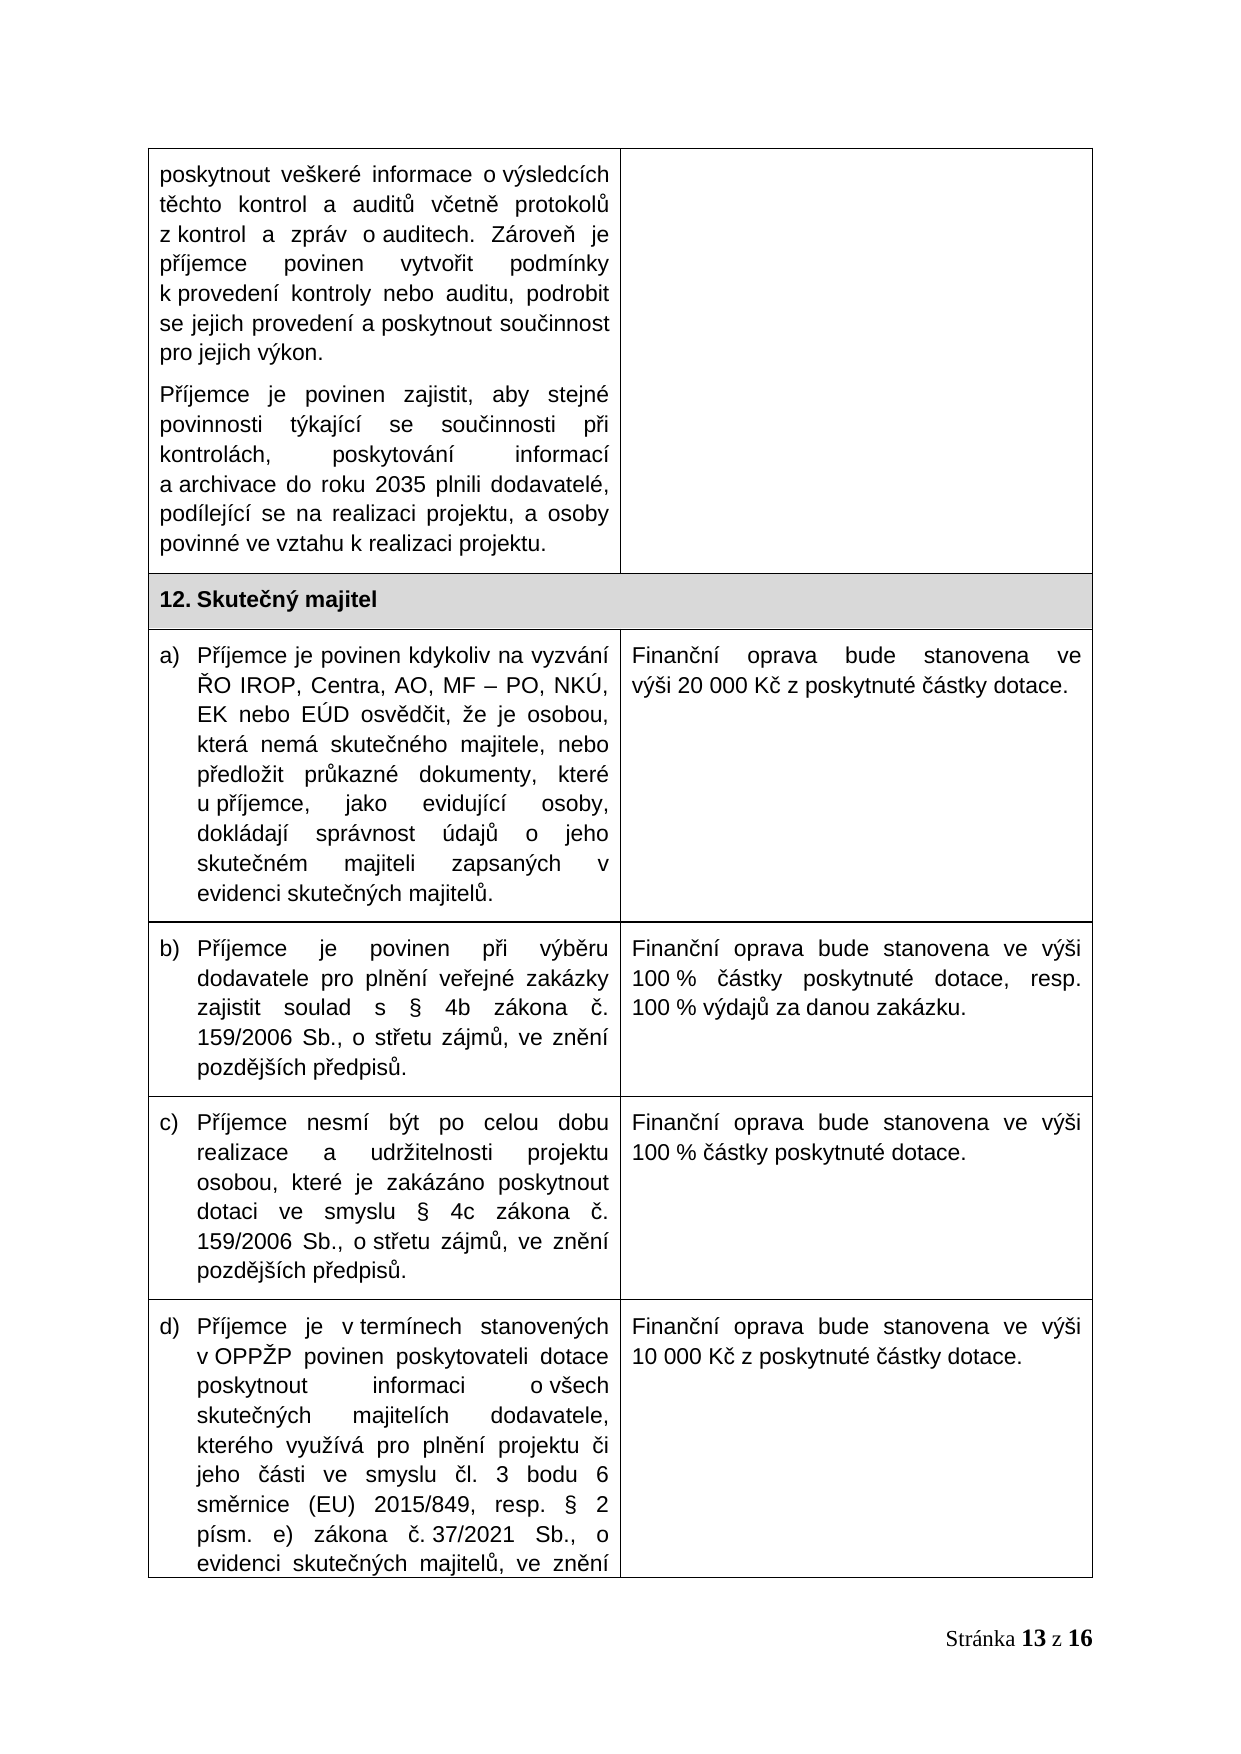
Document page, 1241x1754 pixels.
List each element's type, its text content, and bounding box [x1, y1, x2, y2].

table_cell Finanční oprava bude stanovena ve výši 100 % částky poskytnuté dotace. [621, 1097, 1092, 1299]
table_cell Finanční oprava bude stanovena ve výši 100 % částky poskytnuté dotace, resp. 100 % výdajů za danou zakázku. [621, 923, 1092, 1096]
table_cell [621, 1300, 1092, 1577]
table_cell Příjemce nesmí být po celou dobu realizace a udržitelnosti projektu osobou, které je zakázáno poskytnout dotaci ve smyslu § 4c zákona č. 159/2006 Sb., o střetu zájmů, ve znění pozdějších předpisů. [149, 1097, 620, 1299]
table_cell Příjemce je povinen při výběru dodavatele pro plnění veřejné zakázky zajistit soulad s § 4b zákona č. 159/2006 Sb., o střetu zájmů, ve znění pozdějších předpisů. [149, 923, 620, 1096]
table_cell Skutečný majitel [149, 574, 1092, 628]
table_cell Finanční oprava bude stanovena ve výši 20 000 Kč z poskytnuté částky dotace. [621, 630, 1092, 921]
table_cell Příjemce je povinen kdykoliv na vyzvání ŘO IROP, Centra, AO, MF – PO, NKÚ, EK nebo EÚD osvědčit, že je osobou, která nemá skutečného majitele, nebo předložit průkazné dokumenty, které u příjemce, jako evidující osoby, dokládají správnost údajů o jeho skutečném majiteli zapsaných v evidenci skutečných majitelů. [149, 630, 620, 921]
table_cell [621, 149, 1092, 572]
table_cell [149, 149, 620, 572]
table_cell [149, 1300, 620, 1577]
